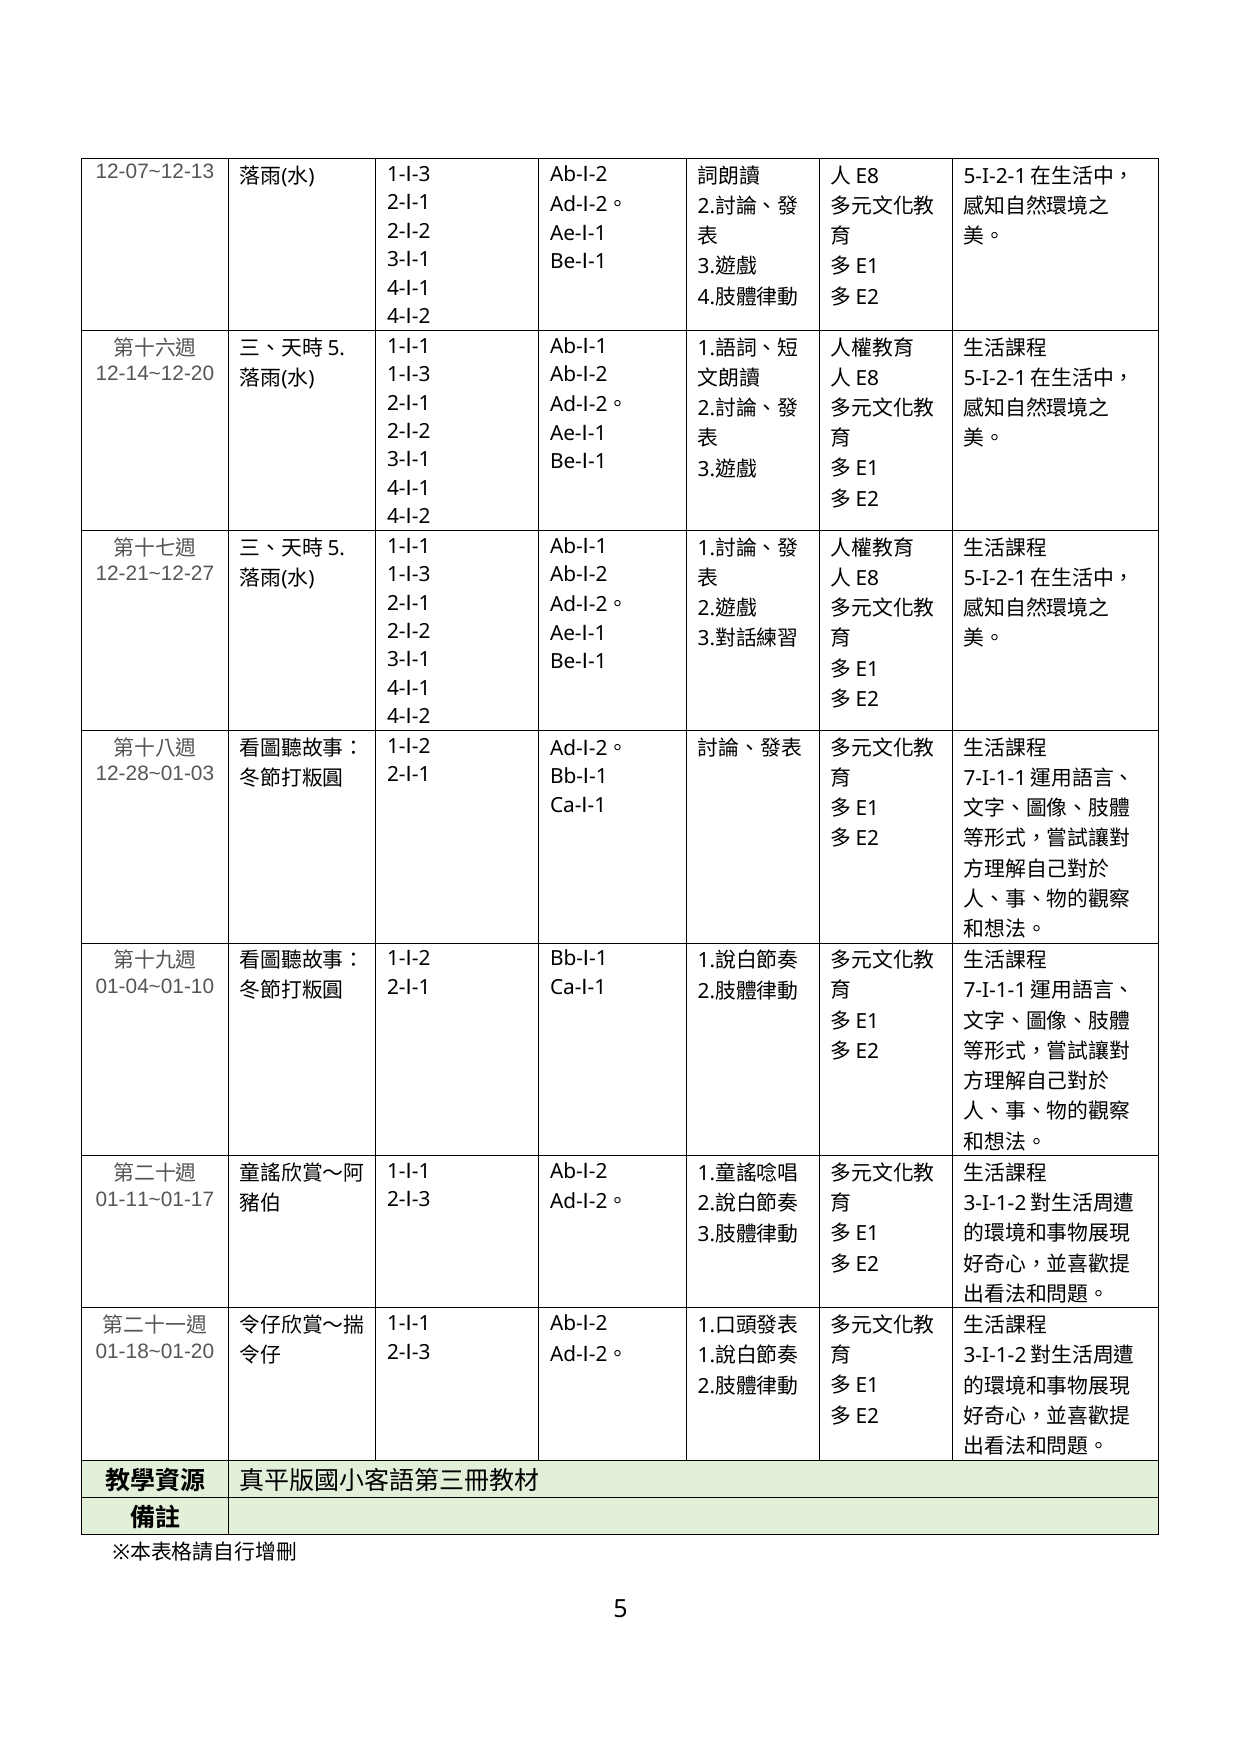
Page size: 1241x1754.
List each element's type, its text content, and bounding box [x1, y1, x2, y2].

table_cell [376, 159, 538, 330]
table_cell 1-Ⅰ-1 2-Ⅰ-3 [376, 1308, 538, 1459]
table_cell 人權教育 人E8 多元文化教育 多E1 多E2 [820, 531, 952, 730]
table_cell 第十八週 12-28~01-03 [82, 731, 228, 942]
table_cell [539, 159, 686, 330]
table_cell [953, 159, 1158, 330]
table_cell 1.語詞、短文朗讀 2.討論、發表 3.遊戲 [687, 331, 819, 530]
table_cell 1.討論、發表 2.遊戲 3.對話練習 [687, 531, 819, 730]
table_cell 令仔欣賞～揣令仔 [229, 1308, 375, 1459]
table_cell 第十六週 12-14~12-20 [82, 331, 228, 530]
table_cell Ab-Ⅰ-1 Ab-Ⅰ-2 Ad-Ⅰ-2。 Ae-Ⅰ-1 Be-Ⅰ-1 [539, 531, 686, 730]
table_cell 1-Ⅰ-2 2-Ⅰ-1 [376, 944, 538, 1155]
table_cell 1.說白節奏 2.肢體律動 [687, 944, 819, 1155]
table_cell [229, 1498, 1158, 1534]
table_cell 第十七週 12-21~12-27 [82, 531, 228, 730]
table_cell 三、天時 5.落雨(水) [229, 331, 375, 530]
table_cell 1-Ⅰ-1 2-Ⅰ-3 [376, 1156, 538, 1307]
table_cell 看圖聽故事：冬節打粄圓 [229, 944, 375, 1155]
table_cell Ad-Ⅰ-2。 Bb-Ⅰ-1 Ca-Ⅰ-1 [539, 731, 686, 942]
table_cell Ab-Ⅰ-1 Ab-Ⅰ-2 Ad-Ⅰ-2。 Ae-Ⅰ-1 Be-Ⅰ-1 [539, 331, 686, 530]
table_cell Ab-Ⅰ-2 Ad-Ⅰ-2。 [539, 1308, 686, 1459]
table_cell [820, 159, 952, 330]
table_cell 第十五週 12-07~12-13 [82, 159, 228, 330]
table_cell 生活課程 5-I-2-1在生活中，感知自然環境之美。 [953, 531, 1158, 730]
table_cell 看圖聽故事：冬節打粄圓 [229, 731, 375, 942]
table_cell 多元文化教育 多E1 多E2 [820, 1156, 952, 1307]
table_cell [687, 159, 819, 330]
table_cell 三、天時 5.落雨(水) [229, 159, 375, 330]
table_cell 人權教育 人E8 多元文化教育 多E1 多E2 [820, 331, 952, 530]
table_cell 1-Ⅰ-1 1-Ⅰ-3 2-Ⅰ-1 2-Ⅰ-2 3-Ⅰ-1 4-Ⅰ-1 4-Ⅰ-2 [376, 531, 538, 730]
text ※本表格請自行增刪 [112, 1535, 1128, 1565]
table_cell 1.口頭發表 1.說白節奏 2.肢體律動 [687, 1308, 819, 1459]
table_cell 生活課程 5-I-2-1在生活中，感知自然環境之美。 [953, 331, 1158, 530]
table_cell Ab-Ⅰ-2 Ad-Ⅰ-2。 [539, 1156, 686, 1307]
table_cell 備註 [82, 1498, 228, 1534]
table_cell 1.童謠唸唱 2.說白節奏 3.肢體律動 [687, 1156, 819, 1307]
table_cell 第十九週 01-04~01-10 [82, 944, 228, 1155]
table_cell 生活課程 7-I-1-1運用語言、文字、圖像、肢體等形式，嘗試讓對方理解自己對於人、事、物的觀察和想法。 [953, 731, 1158, 942]
table_cell 三、天時 5.落雨(水) [229, 531, 375, 730]
table_cell 1-Ⅰ-2 2-Ⅰ-1 [376, 731, 538, 942]
table_cell 真平版國小客語第三冊教材 [229, 1461, 1158, 1497]
table_cell 生活課程 3-I-1-2對生活周遭的環境和事物展現好奇心，並喜歡提出看法和問題。 [953, 1156, 1158, 1307]
table_cell 多元文化教育 多E1 多E2 [820, 944, 952, 1155]
table_cell Bb-Ⅰ-1 Ca-Ⅰ-1 [539, 944, 686, 1155]
table_cell 生活課程 7-I-1-1運用語言、文字、圖像、肢體等形式，嘗試讓對方理解自己對於人、事、物的觀察和想法。 [953, 944, 1158, 1155]
table_cell 多元文化教育 多E1 多E2 [820, 731, 952, 942]
table_cell 第二十一週 01-18~01-20 [82, 1308, 228, 1459]
table_cell 第二十週 01-11~01-17 [82, 1156, 228, 1307]
table_cell 多元文化教育 多E1 多E2 [820, 1308, 952, 1459]
table_cell 教學資源 [82, 1461, 228, 1497]
table_cell 童謠欣賞～阿豬伯 [229, 1156, 375, 1307]
table_cell 生活課程 3-I-1-2對生活周遭的環境和事物展現好奇心，並喜歡提出看法和問題。 [953, 1308, 1158, 1459]
table_cell 1-Ⅰ-1 1-Ⅰ-3 2-Ⅰ-1 2-Ⅰ-2 3-Ⅰ-1 4-Ⅰ-1 4-Ⅰ-2 [376, 331, 538, 530]
table_cell 討論、發表 [687, 731, 819, 942]
